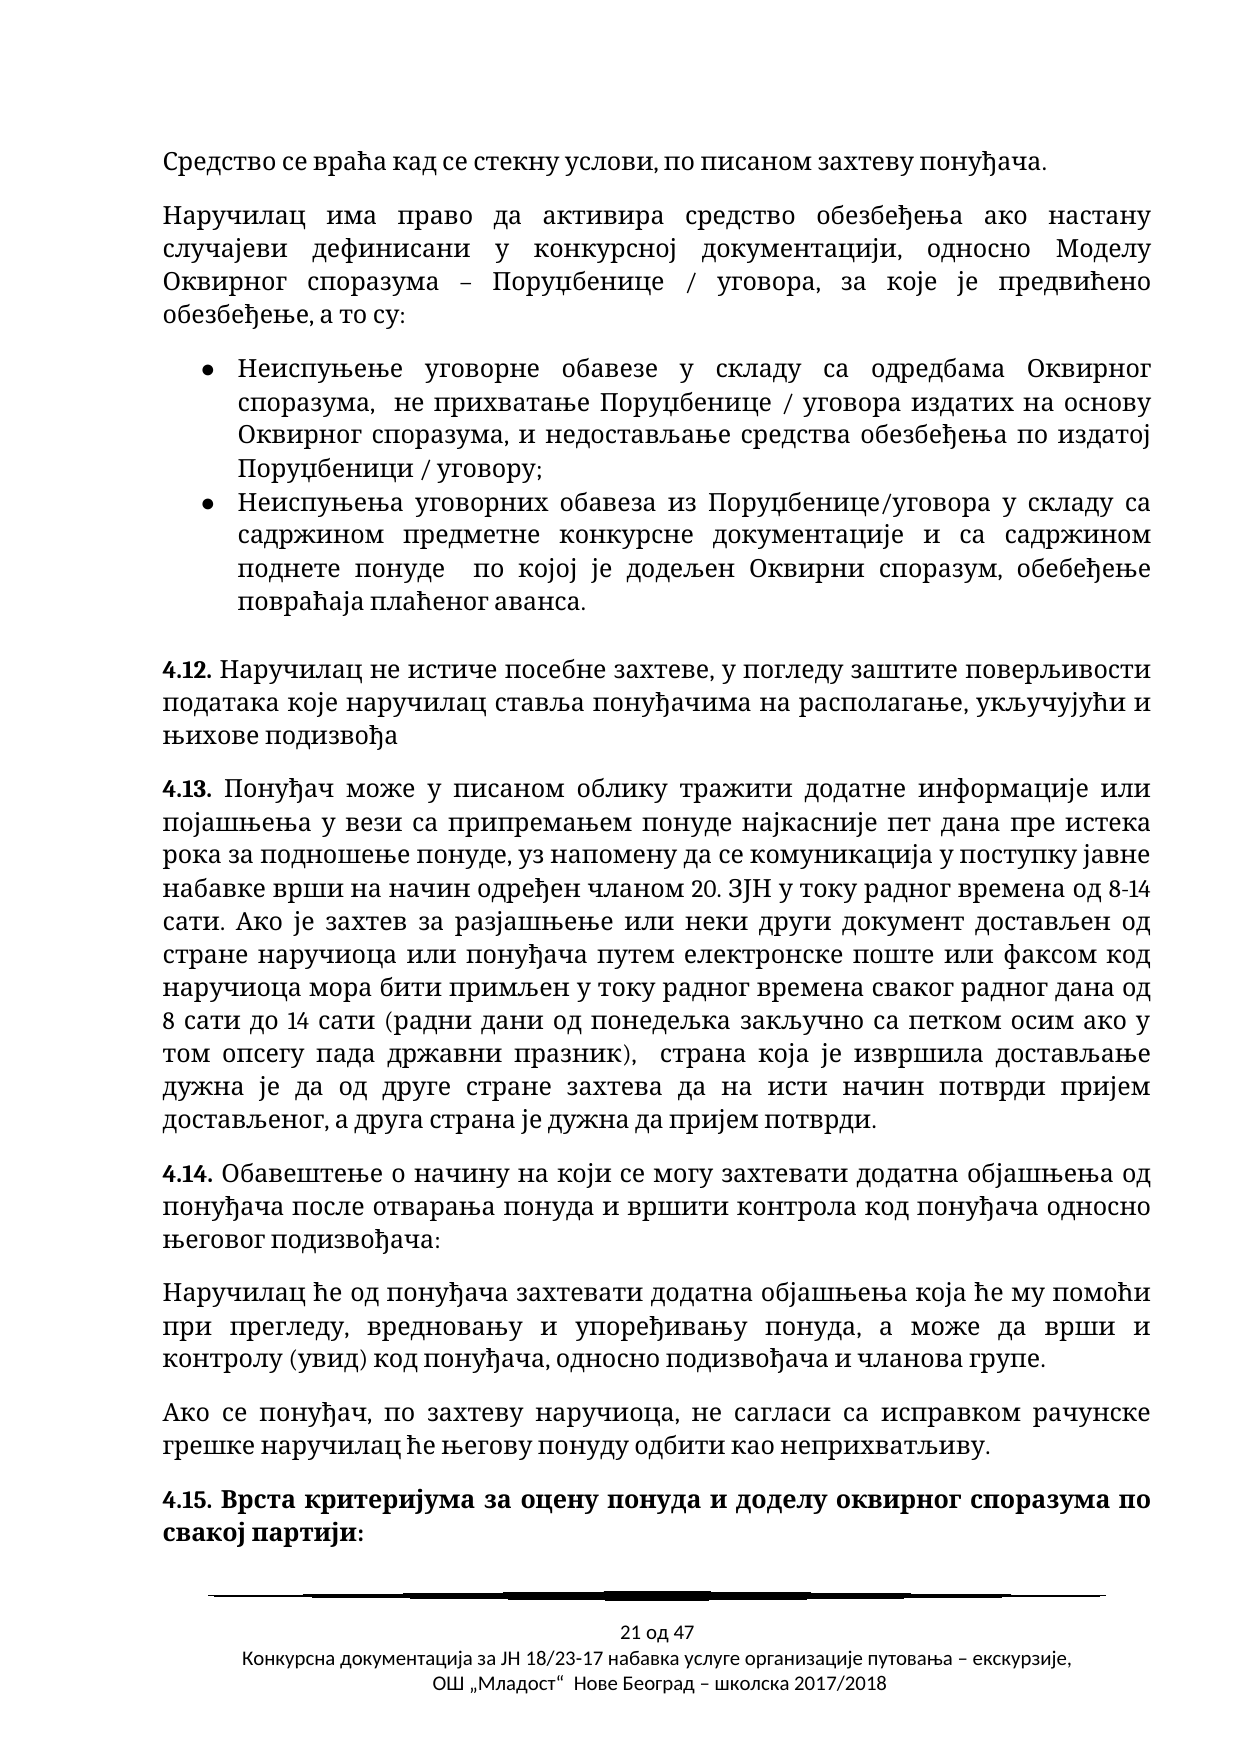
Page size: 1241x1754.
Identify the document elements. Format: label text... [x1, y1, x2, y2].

text 4.12. Наручилац не истиче посебне захтеве, у погледу заштите поверљивости података које наручилац ставља понуђачима на располагање, укључујући и њихове подизвођа [162, 656, 1152, 750]
list Неиспуњења уговорних обавеза из Поруџбенице/уговора у складу са садржином предметне конкурсне документације и са садржином поднете понуде по којој је додељен Оквирни споразум, обебеђење повраћаја плаћеног аванса. [200, 487, 1152, 616]
text 4.14. Обавештење о начину на који се могу захтевати додатна објашњења од понуђача после отварања понуда и вршити контрола код понуђача односно његовог подизвођача: [162, 1159, 1152, 1254]
text Наручилац има право да активира средство обезбеђења ако настану случајеви дефинисани у конкурсној документацији, односно Моделу Оквирног споразума – Поруџбенице / уговора, за које је предвићено обезбеђење, а то су: [162, 202, 1152, 329]
text 4.15. Врста критеријума за оцену понуда и доделу оквирног споразума по свакој партији: [162, 1486, 1152, 1548]
text 4.13. Понуђач може у писаном облику тражити додатне информације или појашњења у вези са припремањем понуде најкасније пет дана пре истека рока за подношење понуде, уз напомену да се комуникација у поступку јавне набавке врши на начин одређен чланом 20. ЗЈН у току радног времена од 8-14 сати. Ако је захтев за разјашњење или неки други документ достављен од стране наручиоца или понуђача путем електронске поште или факсом код наручиоца мора бити примљен у току радног времена сваког радног дана од 8 сати до 14 сати (радни дани од понедељка закључно са петком осим ако у том опсегу пада државни празник), страна која је извршила достављање дужна је да од друге стране захтева да на исти начин потврди пријем достављеног, а друга страна је дужна да пријем потврди. [162, 775, 1152, 1134]
list Неиспуњење уговорне обавезе у складу са одредбама Оквирног споразума, не прихватање Поруџбенице / уговора издатих на основу Оквирног споразума, и недостављање средства обезбеђења по издатој Поруџбеници / уговору; [200, 354, 1152, 483]
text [162, 148, 1152, 176]
text Ако се понуђач, по захтеву наручиоца, не сагласи са исправком рачунске грешке наручилац ће његову понуду одбити као неприхватљиву. [162, 1399, 1152, 1461]
text Наручилац ће од понуђача захтевати додатна објашњења која ће му помоћи при прегледу, вредновању и упоређивању понуда, а може да врши и контролу (увид) код понуђача, односно подизвођача и чланова групе. [162, 1279, 1152, 1374]
